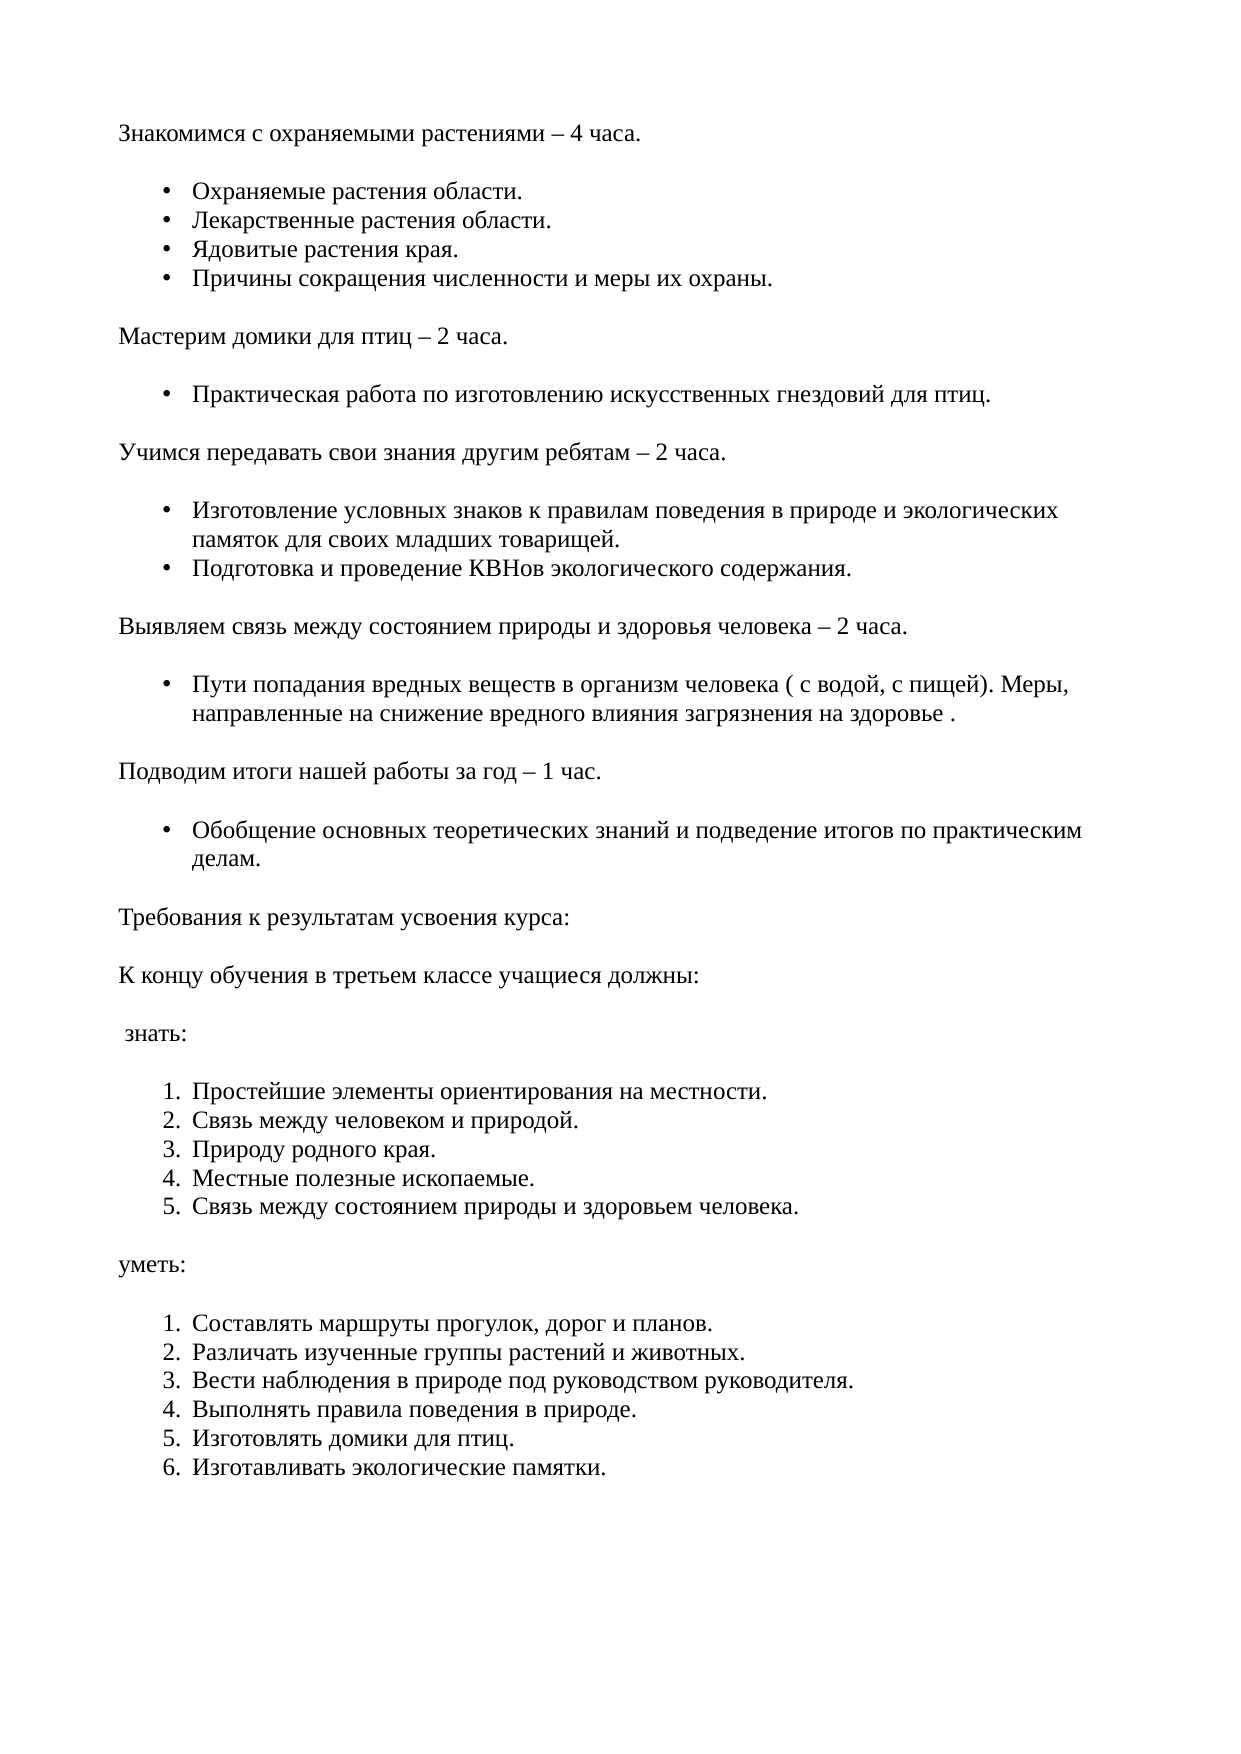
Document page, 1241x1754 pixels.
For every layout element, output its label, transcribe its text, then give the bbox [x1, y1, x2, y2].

list Охраняемые растения области. [162, 176, 1122, 205]
list Природу родного края. [162, 1134, 1122, 1163]
list Связь между состоянием природы и здоровьем человека. [162, 1191, 1122, 1220]
list Составлять маршруты прогулок, дорог и планов. [162, 1308, 1122, 1337]
text уметь: [118, 1249, 1122, 1278]
text Подводим итоги нашей работы за год – 1 час. [118, 756, 1122, 785]
list Причины сокращения численности и меры их охраны. [162, 263, 1122, 291]
list Различать изученные группы растений и животных. [162, 1337, 1122, 1365]
list Обобщение основных теоретических знаний и подведение итогов по практическим делам. [162, 815, 1122, 872]
list Практическая работа по изготовлению искусственных гнездовий для птиц. [162, 379, 1122, 408]
list Лекарственные растения области. [162, 205, 1122, 234]
list Пути попадания вредных веществ в организм человека ( с водой, с пищей). Меры, направленные на снижение вредного влияния загрязнения на здоровье . [162, 669, 1122, 727]
text Учимся передавать свои знания другим ребятам – 2 часа. [118, 437, 1122, 466]
text знать: [118, 1018, 1122, 1047]
list Вести наблюдения в природе под руководством руководителя. [162, 1365, 1122, 1394]
text Требования к результатам усвоения курса: [118, 902, 1122, 930]
text Знакомимся с охраняемыми растениями – 4 часа. [118, 118, 1122, 147]
list Изготовление условных знаков к правилам поведения в природе и экологических памяток для своих младших товарищей. [162, 496, 1122, 553]
list Простейшие элементы ориентирования на местности. [162, 1076, 1122, 1105]
text Мастерим домики для птиц – 2 часа. [118, 321, 1122, 349]
list Изготовлять домики для птиц. [162, 1423, 1122, 1452]
list Выполнять правила поведения в природе. [162, 1394, 1122, 1423]
list Местные полезные ископаемые. [162, 1163, 1122, 1191]
list Подготовка и проведение КВНов экологического содержания. [162, 553, 1122, 582]
list Ядовитые растения края. [162, 234, 1122, 263]
text К концу обучения в третьем классе учащиеся должны: [118, 960, 1122, 989]
text Выявляем связь между состоянием природы и здоровья человека – 2 часа. [118, 611, 1122, 640]
list Изготавливать экологические памятки. [162, 1452, 1122, 1480]
list Связь между человеком и природой. [162, 1105, 1122, 1134]
